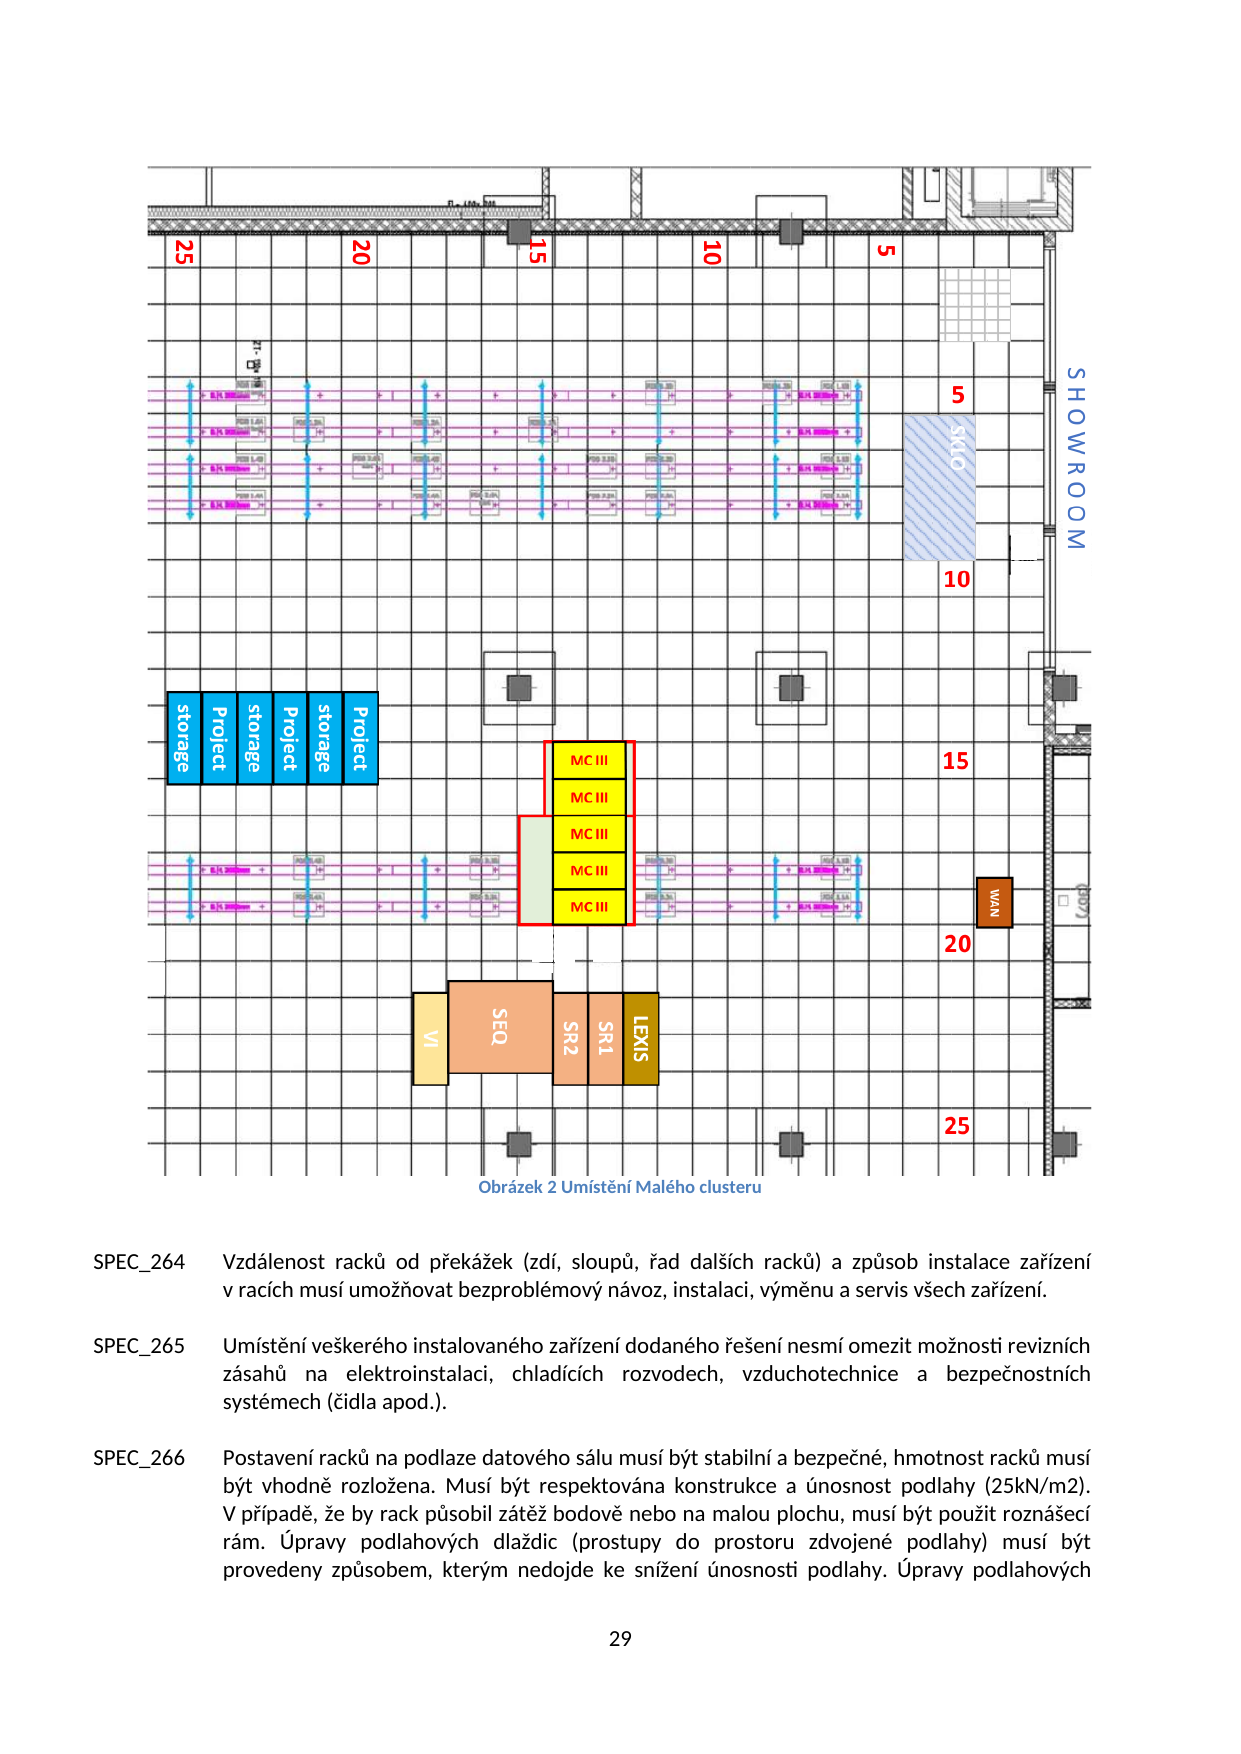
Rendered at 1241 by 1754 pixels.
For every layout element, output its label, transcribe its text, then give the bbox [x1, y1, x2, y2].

list Umístění veškerého instalovaného zařízení dodaného řešení nesmí omezit možnosti revizních zásahů na elektroinstalaci, chladících rozvodech, vzduchotechnice a bezpečnostních systémech (čidla apod.). [185, 1331, 1093, 1415]
picture [147, 147, 1106, 1176]
list Vzdálenost racků od překážek (zdí, sloupů, řad dalších racků) a způsob instalace zařízení v racích musí umožňovat bezproblémový návoz, instalaci, výměnu a servis všech zařízení. [185, 1247, 1093, 1303]
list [185, 1443, 1093, 1583]
